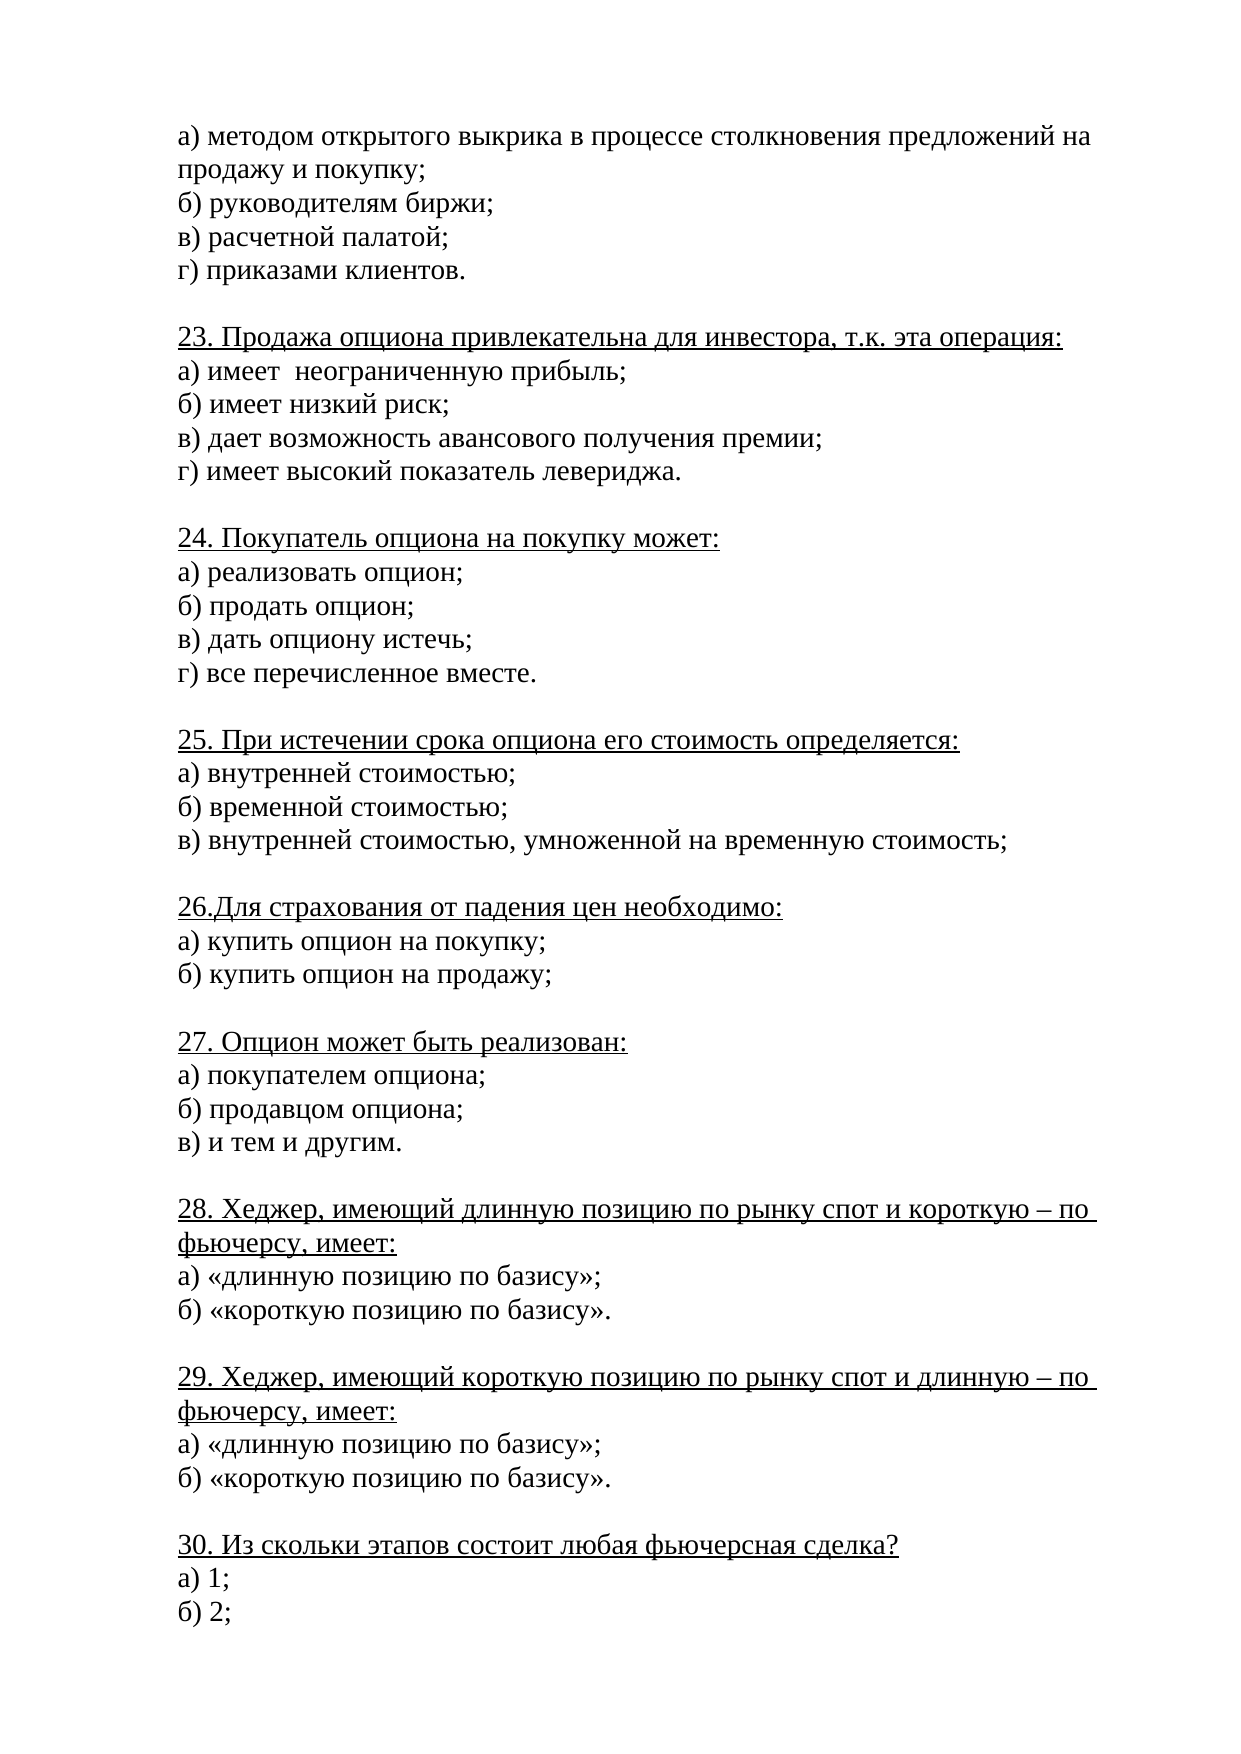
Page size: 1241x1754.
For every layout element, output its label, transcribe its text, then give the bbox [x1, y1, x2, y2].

text в) дать опциону истечь; [177, 621, 1152, 655]
text 27. Опцион может быть реализован: [177, 1024, 1152, 1057]
text 24. Покупатель опциона на покупку может: [177, 521, 1152, 554]
text а) покупателем опциона; [177, 1057, 1152, 1091]
text б) продавцом опциона; [177, 1091, 1152, 1124]
text 26.Для страхования от падения цен необходимо: [177, 889, 1152, 923]
text б) купить опцион на продажу; [177, 957, 1152, 990]
text в) и тем и другим. [177, 1124, 1152, 1158]
text а) купить опцион на покупку; [177, 923, 1152, 957]
text а) реализовать опцион; [177, 554, 1152, 588]
text а) «длинную позицию по базису»; [177, 1258, 1152, 1292]
text а) «длинную позицию по базису»; [177, 1426, 1152, 1460]
text в) внутренней стоимостью, умноженной на временную стоимость; [177, 822, 1152, 856]
text а) внутренней стоимостью; [177, 755, 1152, 789]
text а) 1; [177, 1560, 1152, 1594]
text 23. Продажа опциона привлекательна для инвестора, т.к. эта операция: [177, 319, 1152, 353]
text г) все перечисленное вместе. [177, 655, 1152, 688]
text б) имеет низкий риск; [177, 386, 1152, 420]
text г) имеет высокий показатель левериджа. [177, 453, 1152, 487]
text б) «короткую позицию по базису». [177, 1292, 1152, 1326]
text 30. Из скольки этапов состоит любая фьючерсная сделка? [177, 1527, 1152, 1560]
text в) расчетной палатой; [177, 219, 1152, 252]
text б) руководителям биржи; [177, 185, 1152, 219]
text б) 2; [177, 1594, 1152, 1627]
text 25. При истечении срока опциона его стоимость определяется: [177, 722, 1152, 755]
text б) продать опцион; [177, 588, 1152, 621]
text а) методом открытого выкрика в процессе столкновения предложений на продажу и покупку; [177, 118, 1152, 185]
text 28. Хеджер, имеющий длинную позицию по рынку спот и короткую – по фьючерсу, имеет: [177, 1191, 1152, 1258]
text б) «короткую позицию по базису». [177, 1460, 1152, 1493]
text 29. Хеджер, имеющий короткую позицию по рынку спот и длинную – по фьючерсу, имеет: [177, 1359, 1152, 1426]
text в) дает возможность авансового получения премии; [177, 420, 1152, 453]
text г) приказами клиентов. [177, 252, 1152, 286]
text а) имеет неограниченную прибыль; [177, 353, 1152, 386]
text б) временной стоимостью; [177, 789, 1152, 822]
